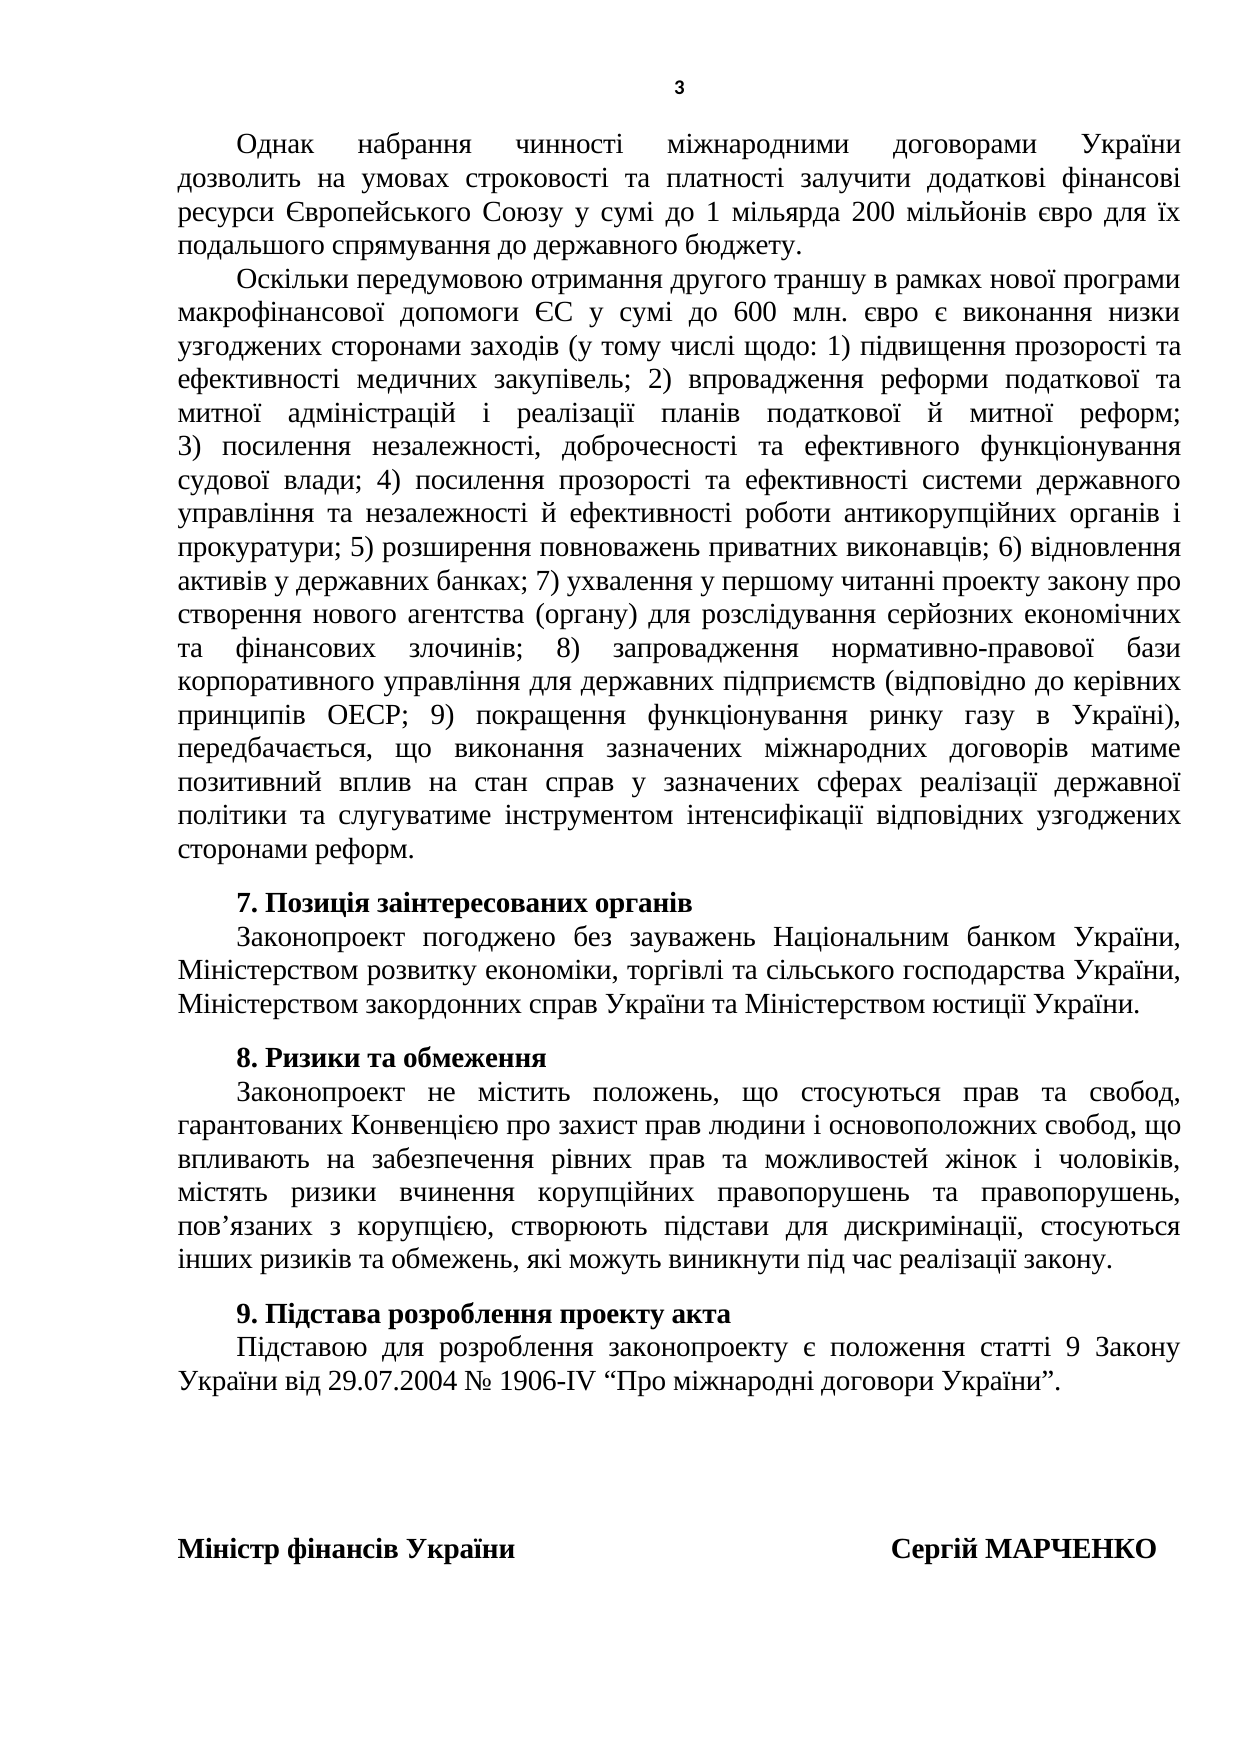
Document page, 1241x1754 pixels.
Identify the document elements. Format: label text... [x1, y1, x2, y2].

text Законопроект не містить положень, що стосуються прав та свобод, гарантованих Конвенцією про захист прав людини і основоположних свобод, що впливають на забезпечення рівних прав та можливостей жінок і чоловіків, містять ризики вчинення корупційних правопорушень та правопорушень, пов’язаних з корупцією, створюють підстави для дискримінації, стосуються інших ризиків та обмежень, які можуть виникнути під час реалізації закону. [177, 1074, 1181, 1275]
text Однак набрання чинності міжнародними договорами України дозволить на умовах строковості та платності залучити додаткові фінансові ресурси Європейського Союзу у сумі до 1 мільярда 200 мільйонів євро для їх подальшого спрямування до державного бюджету. [177, 127, 1181, 261]
text 7. Позиція заінтересованих органів [177, 885, 1181, 919]
text Оскільки передумовою отримання другого траншу в рамках нової програми макрофінансової допомоги ЄС у сумі до 600 млн. євро є виконання низки узгоджених сторонами заходів (у тому числі щодо: 1) підвищення прозорості та ефективності медичних закупівель; 2) впровадження реформи податкової та митної адміністрацій і реалізації планів податкової й митної реформ; 3) посилення незалежності, доброчесності та ефективного функціонування судової влади; 4) посилення прозорості та ефективності системи державного управління та незалежності й ефективності роботи антикорупційних органів і прокуратури; 5) розширення повноважень приватних виконавців; 6) відновлення активів у державних банках; 7) ухвалення у першому читанні проекту закону про створення нового агентства (органу) для розслідування серйозних економічних та фінансових злочинів; 8) запровадження нормативно-правової бази корпоративного управління для державних підприємств (відповідно до керівних принципів ОЕСР; 9) покращення функціонування ринку газу в Україні), передбачається, що виконання зазначених міжнародних договорів матиме позитивний вплив на стан справ у зазначених сферах реалізації державної політики та слугуватиме інструментом інтенсифікації відповідних узгоджених сторонами реформ. [177, 261, 1181, 864]
text Міністр фінансів України Сергій МАРЧЕНКО [177, 1531, 1181, 1564]
text Законопроект погоджено без зауважень Національним банком України, Міністерством розвитку економіки, торгівлі та сільського господарства України, Міністерством закордонних справ України та Міністерством юстиції України. [177, 919, 1181, 1019]
text Підставою для розроблення законопроекту є положення статті 9 Закону України від 29.07.2004 № 1906-IV “Про міжнародні договори України”. [177, 1329, 1181, 1397]
text 8. Ризики та обмеження [177, 1040, 1181, 1074]
text 9. Підстава розроблення проекту акта [177, 1296, 1181, 1329]
